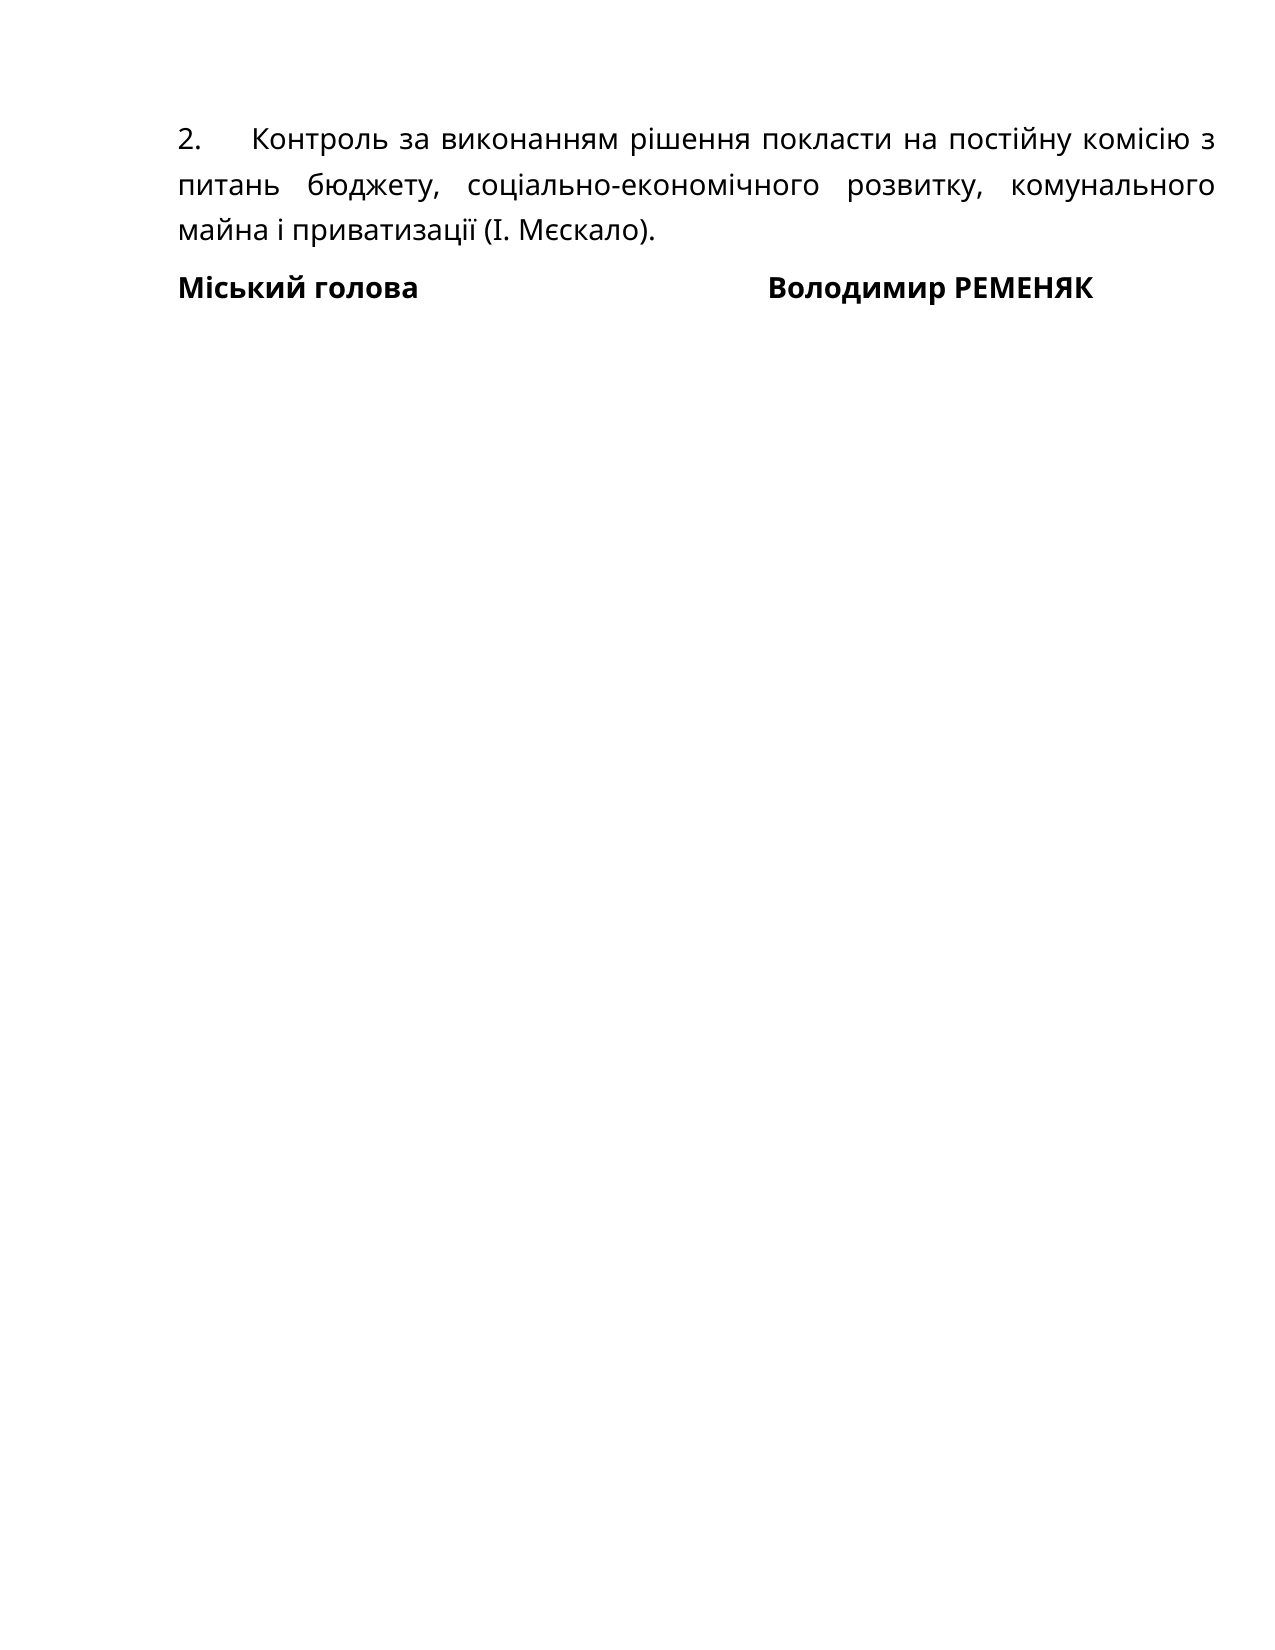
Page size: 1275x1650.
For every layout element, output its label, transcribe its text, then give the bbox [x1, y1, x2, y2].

text Міський голова Володимир РЕМЕНЯК [177, 267, 1216, 307]
text 2. Контроль за виконанням рішення покласти на постійну комісію з питань бюджету, соціально-економічного розвитку, комунального майна і приватизації (І. Мєскало). [177, 118, 1216, 249]
